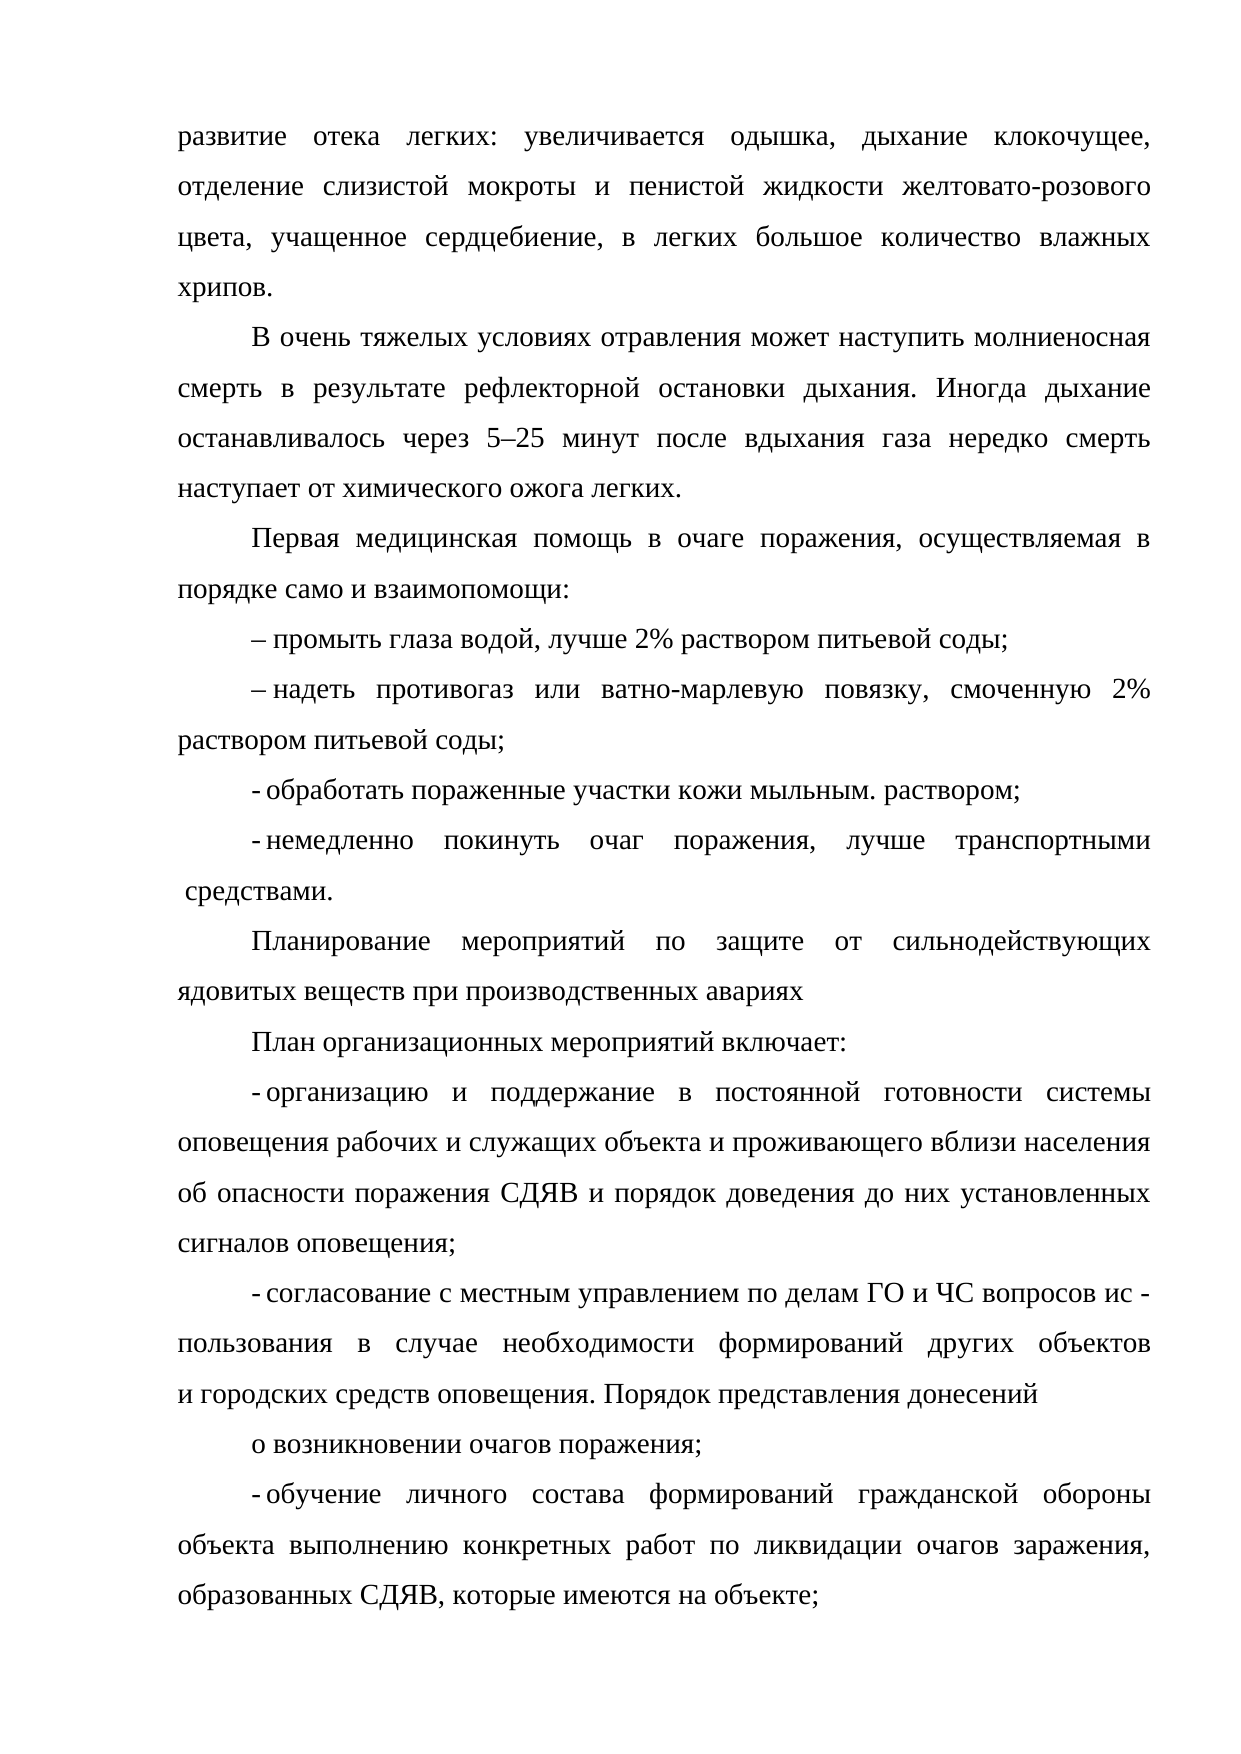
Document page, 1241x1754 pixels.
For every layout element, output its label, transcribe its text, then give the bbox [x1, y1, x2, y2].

list согласование с местным управлением по делам ГО и ЧС вопросов ис - пользования в случае необходимости формирований других объектов и городских средств оповещения. Порядок представления донесений [177, 1275, 1152, 1409]
text План организационных мероприятий включает: [177, 1024, 1152, 1057]
list немедленно покинуть очаг поражения, лучше транспортными средствами. [177, 822, 1152, 906]
text В очень тяжелых условиях отравления может наступить молниеносная смерть в результате рефлекторной остановки дыхания. Иногда дыхание останавливалось через 5–25 минут после вдыхания газа нередко смерть наступает от химического ожога легких. [177, 319, 1152, 504]
text Планирование мероприятий по защите от сильнодействующих ядовитых веществ при производственных авариях [177, 923, 1152, 1007]
text – промыть глаза водой, лучше 2% раствором питьевой соды; [177, 621, 1152, 655]
text о возникновении очагов поражения; [177, 1426, 1152, 1460]
text Первая медицинская помощь в очаге поражения, осуществляемая в порядке само и взаимопомощи: [177, 521, 1152, 604]
list обучение личного состава формирований гражданской обороны объекта выполнению конкретных работ по ликвидации очагов заражения, образованных СДЯВ, которые имеются на объекте; [177, 1477, 1152, 1611]
text – надеть противогаз или ватно-марлевую повязку, смоченную 2% раствором питьевой соды; [177, 672, 1152, 755]
list организацию и поддержание в постоянной готовности системы оповещения рабочих и служащих объекта и проживающего вблизи населения об опасности поражения СДЯВ и порядок доведения до них установленных сигналов оповещения; [177, 1074, 1152, 1258]
list обработать пораженные участки кожи мыльным. раствором; [177, 772, 1152, 806]
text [177, 118, 1152, 303]
